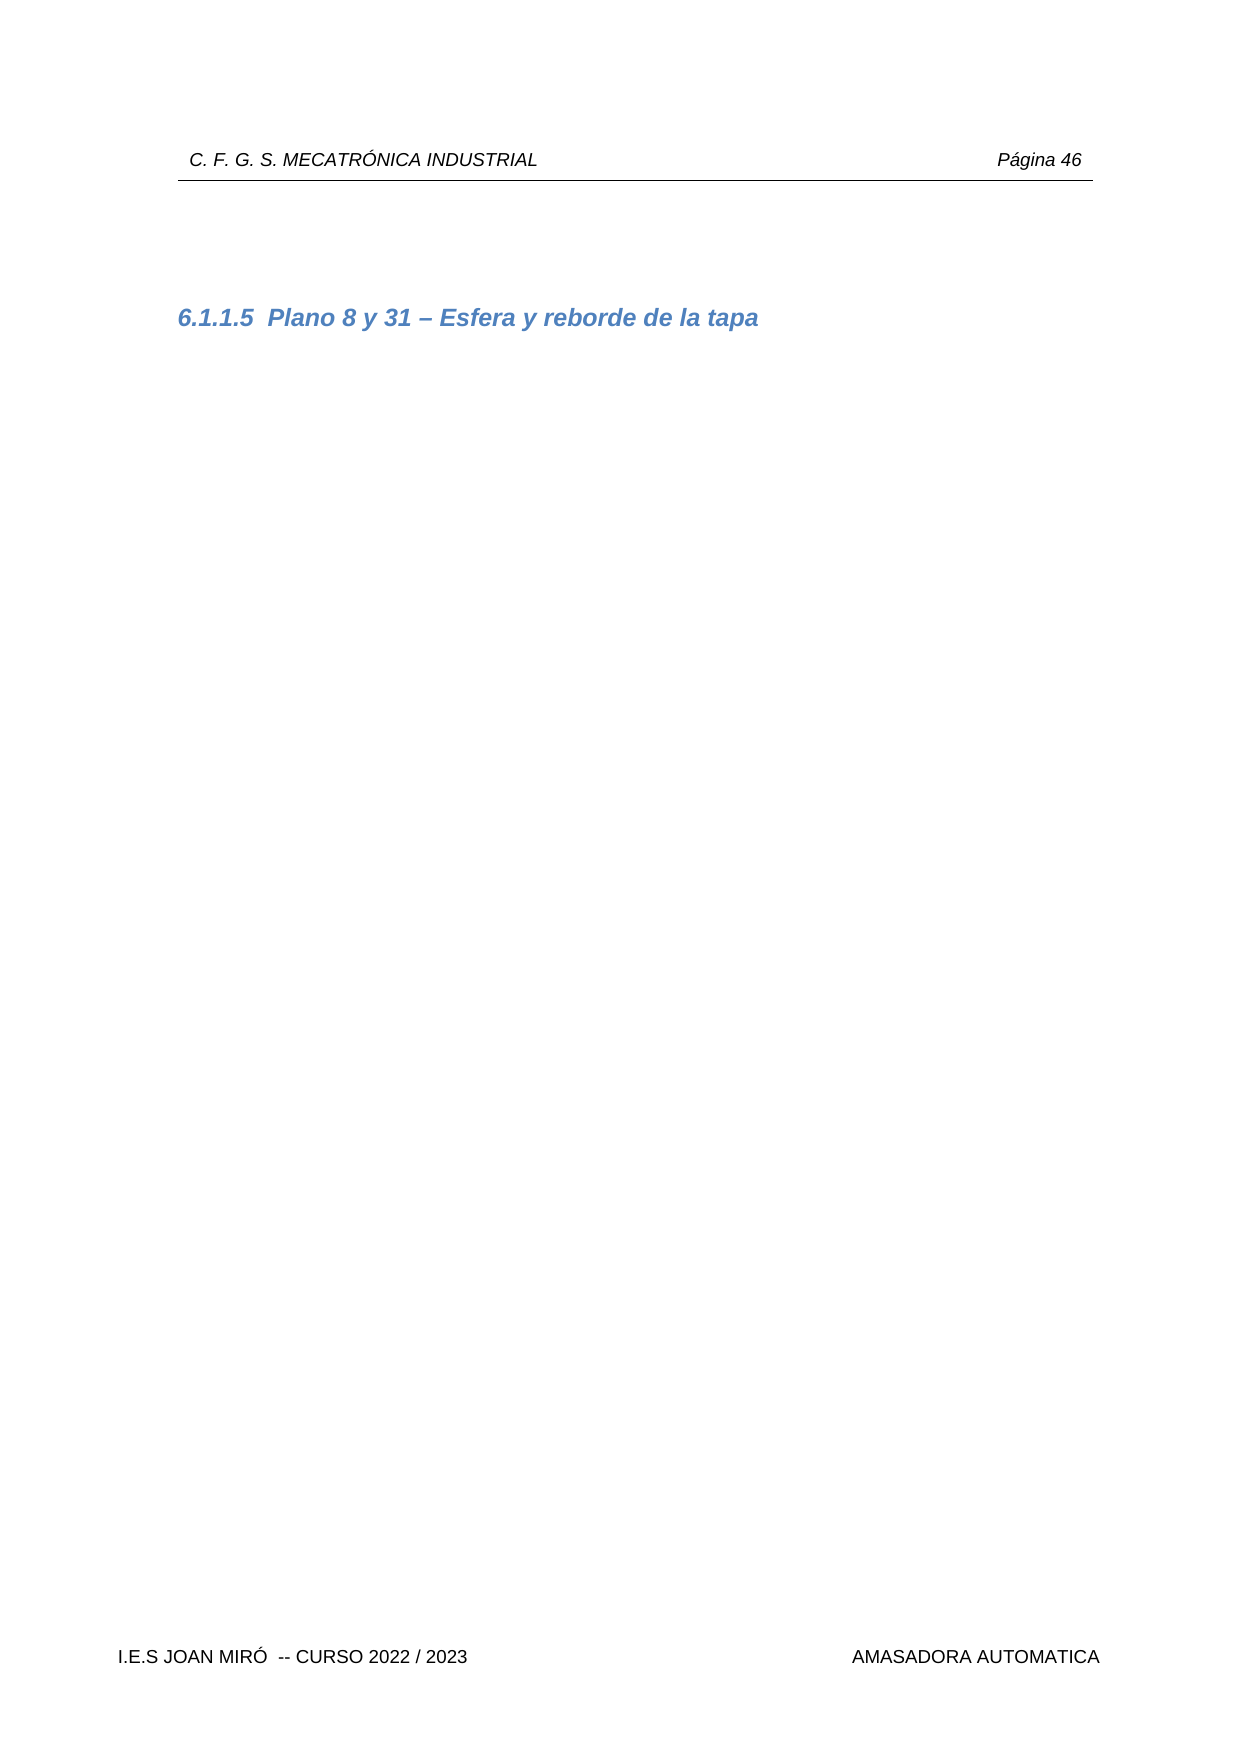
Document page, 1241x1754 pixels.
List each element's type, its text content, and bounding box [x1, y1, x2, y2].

subtitle Plano 8 y 31 – Esfera y reborde de la tapa [177, 303, 1092, 332]
